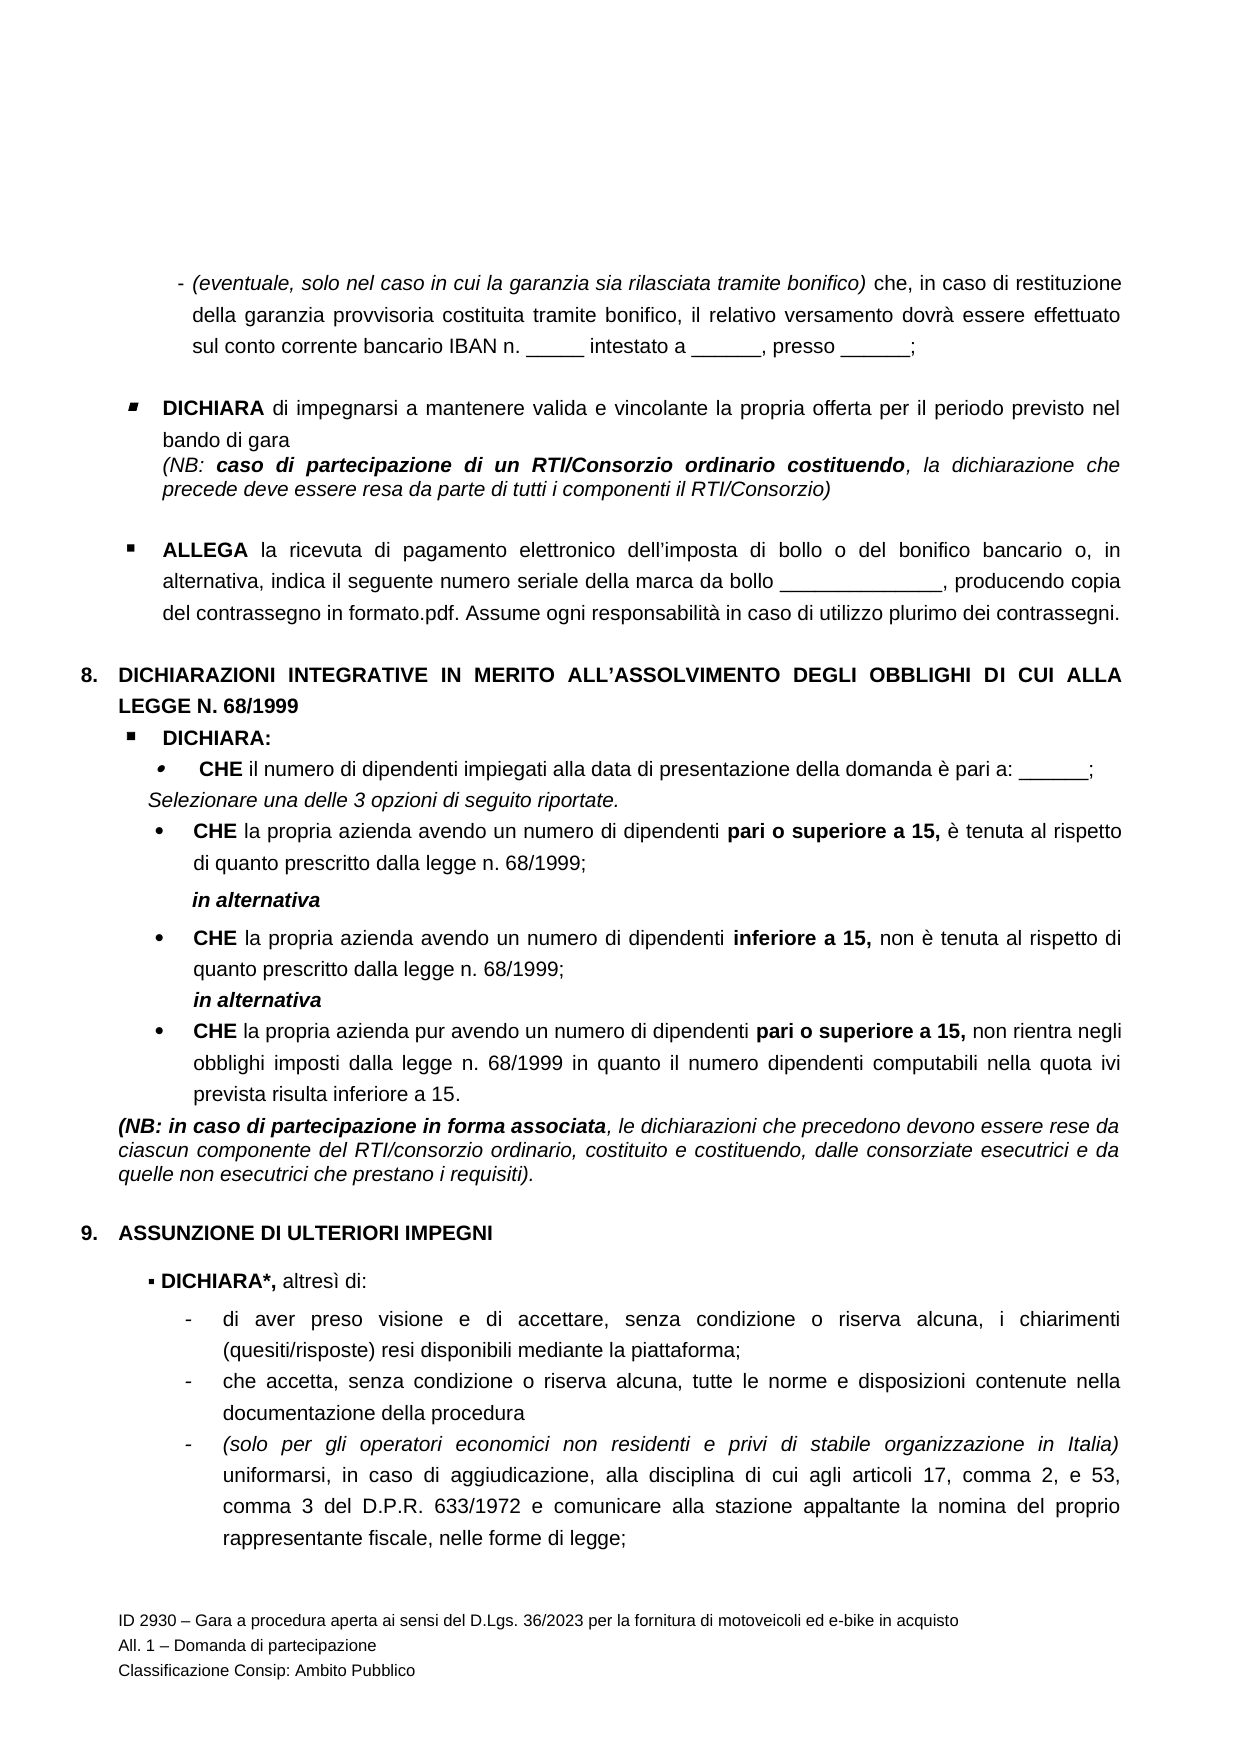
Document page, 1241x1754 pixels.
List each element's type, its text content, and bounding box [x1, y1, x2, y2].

list ALLEGA la ricevuta di pagamento elettronico dell’imposta di bollo o del bonifico bancario o, in alternativa, indica il seguente numero seriale della marca da bollo ______________, producendo copia del contrassegno in formato.pdf. Assume ogni responsabilità in caso di utilizzo plurimo dei contrassegni. [125, 532, 1122, 626]
text ▪ DICHIARA*, altresì di: [148, 1264, 1122, 1295]
list (eventuale, solo nel caso in cui la garanzia sia rilasciata tramite bonifico) che, in caso di restituzione della garanzia provvisoria costituita tramite bonifico, il relativo versamento dovrà essere effettuato sul conto corrente bancario IBAN n. _____ intestato a ______, presso ______; [177, 266, 1122, 359]
list CHE il numero di dipendenti impiegati alla data di presentazione della domanda è pari a: ______; [156, 751, 1122, 782]
list Selezionare una delle 3 opzioni di seguito riportate. [118, 782, 1122, 814]
list in alternativa [193, 982, 1122, 1014]
list CHE la propria azienda avendo un numero di dipendenti inferiore a 15, non è tenuta al rispetto di quanto prescritto dalla legge n. 68/1999; [156, 920, 1122, 982]
list DICHIARAZIONI INTEGRATIVE IN MERITO ALL’ASSOLVIMENTO DEGLI OBBLIGHI DI CUI ALLA LEGGE N. 68/1999 [81, 657, 1122, 720]
list (solo per gli operatori economici non residenti e privi di stabile organizzazione in Italia) uniformarsi, in caso di aggiudicazione, alla disciplina di cui agli articoli 17, comma 2, e 53, comma 3 del D.P.R. 633/1972 e comunicare alla stazione appaltante la nomina del proprio rappresentante fiscale, nelle forme di legge; [185, 1426, 1122, 1551]
list (NB: caso di partecipazione di un RTI/Consorzio ordinario costituendo, la dichiarazione che precede deve essere resa da parte di tutti i componenti il RTI/Consorzio) [162, 453, 1122, 501]
list di aver preso visione e di accettare, senza condizione o riserva alcuna, i chiarimenti (quesiti/risposte) resi disponibili mediante la piattaforma; [185, 1301, 1122, 1364]
list CHE la propria azienda pur avendo un numero di dipendenti pari o superiore a 15, non rientra negli obblighi imposti dalla legge n. 68/1999 in quanto il numero dipendenti computabili nella quota ivi prevista risulta inferiore a 15. [156, 1014, 1122, 1107]
list CHE la propria azienda avendo un numero di dipendenti pari o superiore a 15, è tenuta al rispetto di quanto prescritto dalla legge n. 68/1999; [156, 814, 1122, 876]
list ASSUNZIONE DI ULTERIORI IMPEGNI [81, 1216, 1122, 1247]
text (NB: in caso di partecipazione in forma associata, le dichiarazioni che precedono devono essere rese da ciascun componente del RTI/consorzio ordinario, costituito e costituendo, dalle consorziate esecutrici e da quelle non esecutrici che prestano i requisiti). [118, 1114, 1122, 1186]
list DICHIARA: [125, 720, 1122, 751]
text in alternativa [118, 882, 1122, 914]
list che accetta, senza condizione o riserva alcuna, tutte le norme e disposizioni contenute nella documentazione della procedura [185, 1364, 1122, 1426]
list DICHIARA di impegnarsi a mantenere valida e vincolante la propria offerta per il periodo previsto nel bando di gara [125, 391, 1122, 453]
